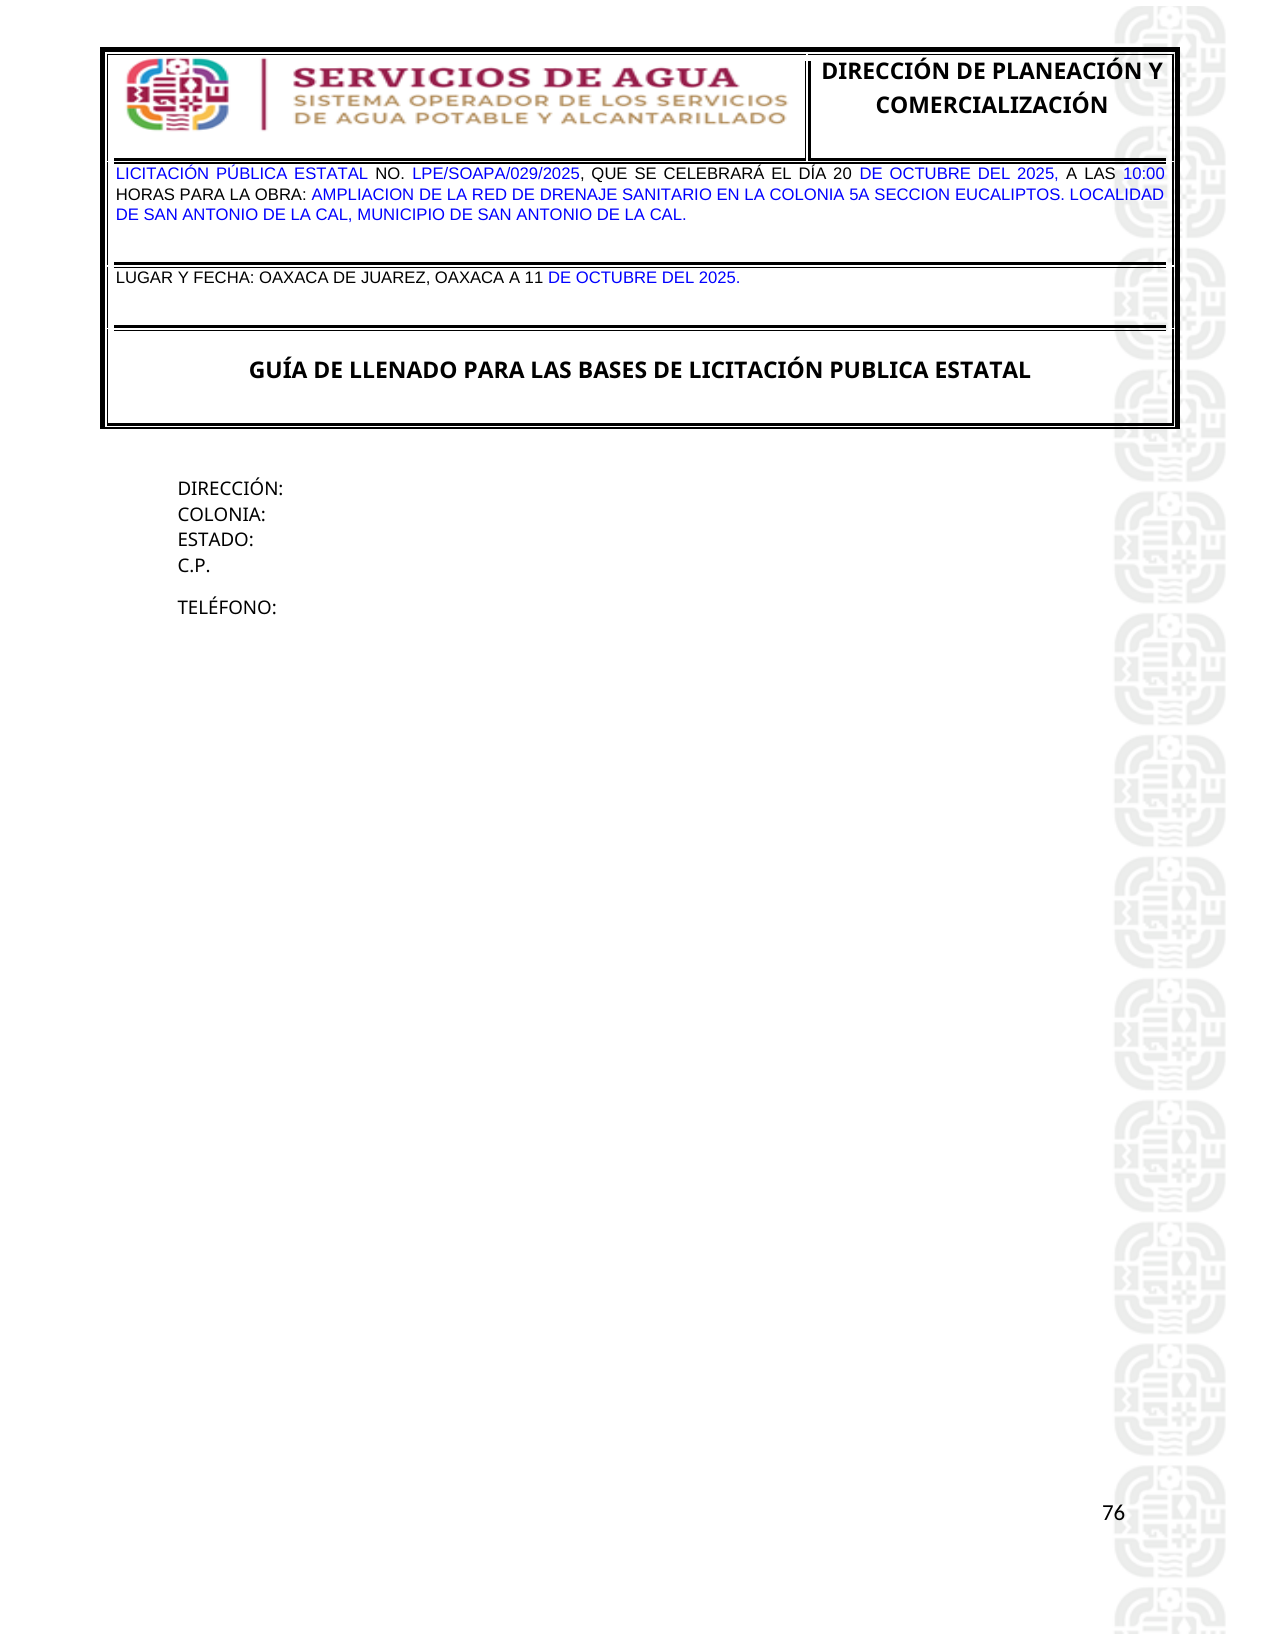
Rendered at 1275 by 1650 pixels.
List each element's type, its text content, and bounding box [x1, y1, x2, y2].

text DIRECCIÓN: [177, 476, 1125, 501]
picture [1099, 52, 1175, 427]
text C.P. [177, 552, 1125, 578]
picture [122, 55, 796, 143]
text TELÉFONO: [177, 594, 1125, 620]
text ESTADO: [177, 527, 1125, 552]
text COLONIA: [177, 501, 1125, 527]
picture [1099, 6, 1229, 1634]
